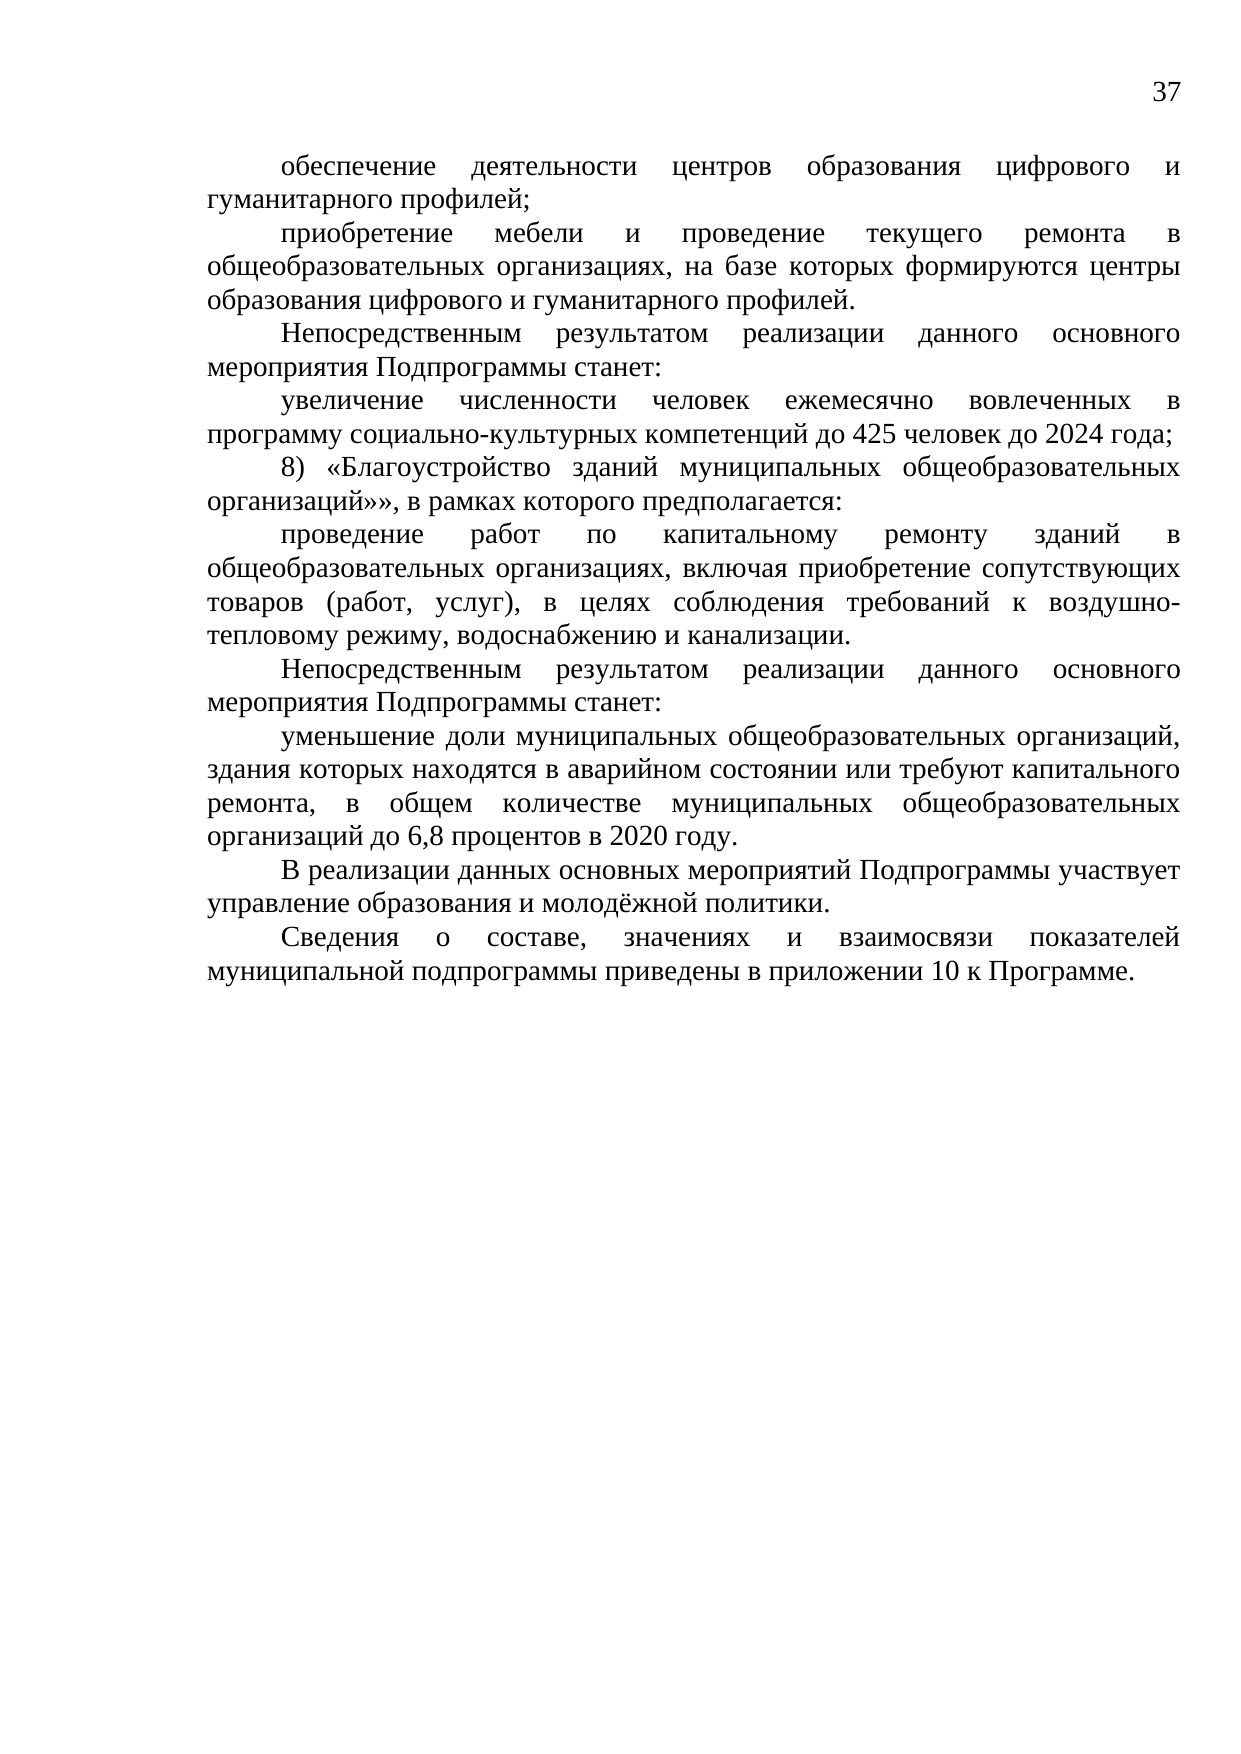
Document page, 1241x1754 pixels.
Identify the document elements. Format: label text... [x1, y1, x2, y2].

text Непосредственным результатом реализации данного основного мероприятия Подпрограммы станет: [207, 651, 1181, 718]
text уменьшение доли муниципальных общеобразовательных организаций, здания которых находятся в аварийном состоянии или требуют капитального ремонта, в общем количестве муниципальных общеобразовательных организаций до 6,8 процентов в 2020 году. [207, 718, 1181, 852]
text Сведения о составе, значениях и взаимосвязи показателей муниципальной подпрограммы приведены в приложении 10 к Программе. [207, 919, 1181, 986]
text В реализации данных основных мероприятий Подпрограммы участвует управление образования и молодёжной политики. [207, 852, 1181, 919]
text обеспечение деятельности центров образования цифрового и гуманитарного профилей; [207, 148, 1181, 215]
text проведение работ по капитальному ремонту зданий в общеобразовательных организациях, включая приобретение сопутствующих товаров (работ, услуг), в целях соблюдения требований к воздушно-тепловому режиму, водоснабжению и канализации. [207, 517, 1181, 651]
text Непосредственным результатом реализации данного основного мероприятия Подпрограммы станет: [207, 315, 1181, 382]
text 8) «Благоустройство зданий муниципальных общеобразовательных организаций»», в рамках которого предполагается: [207, 449, 1181, 517]
text приобретение мебели и проведение текущего ремонта в общеобразовательных организациях, на базе которых формируются центры образования цифрового и гуманитарного профилей. [207, 215, 1181, 315]
text увеличение численности человек ежемесячно вовлеченных в программу социально-культурных компетенций до 425 человек до 2024 года; [207, 382, 1181, 449]
